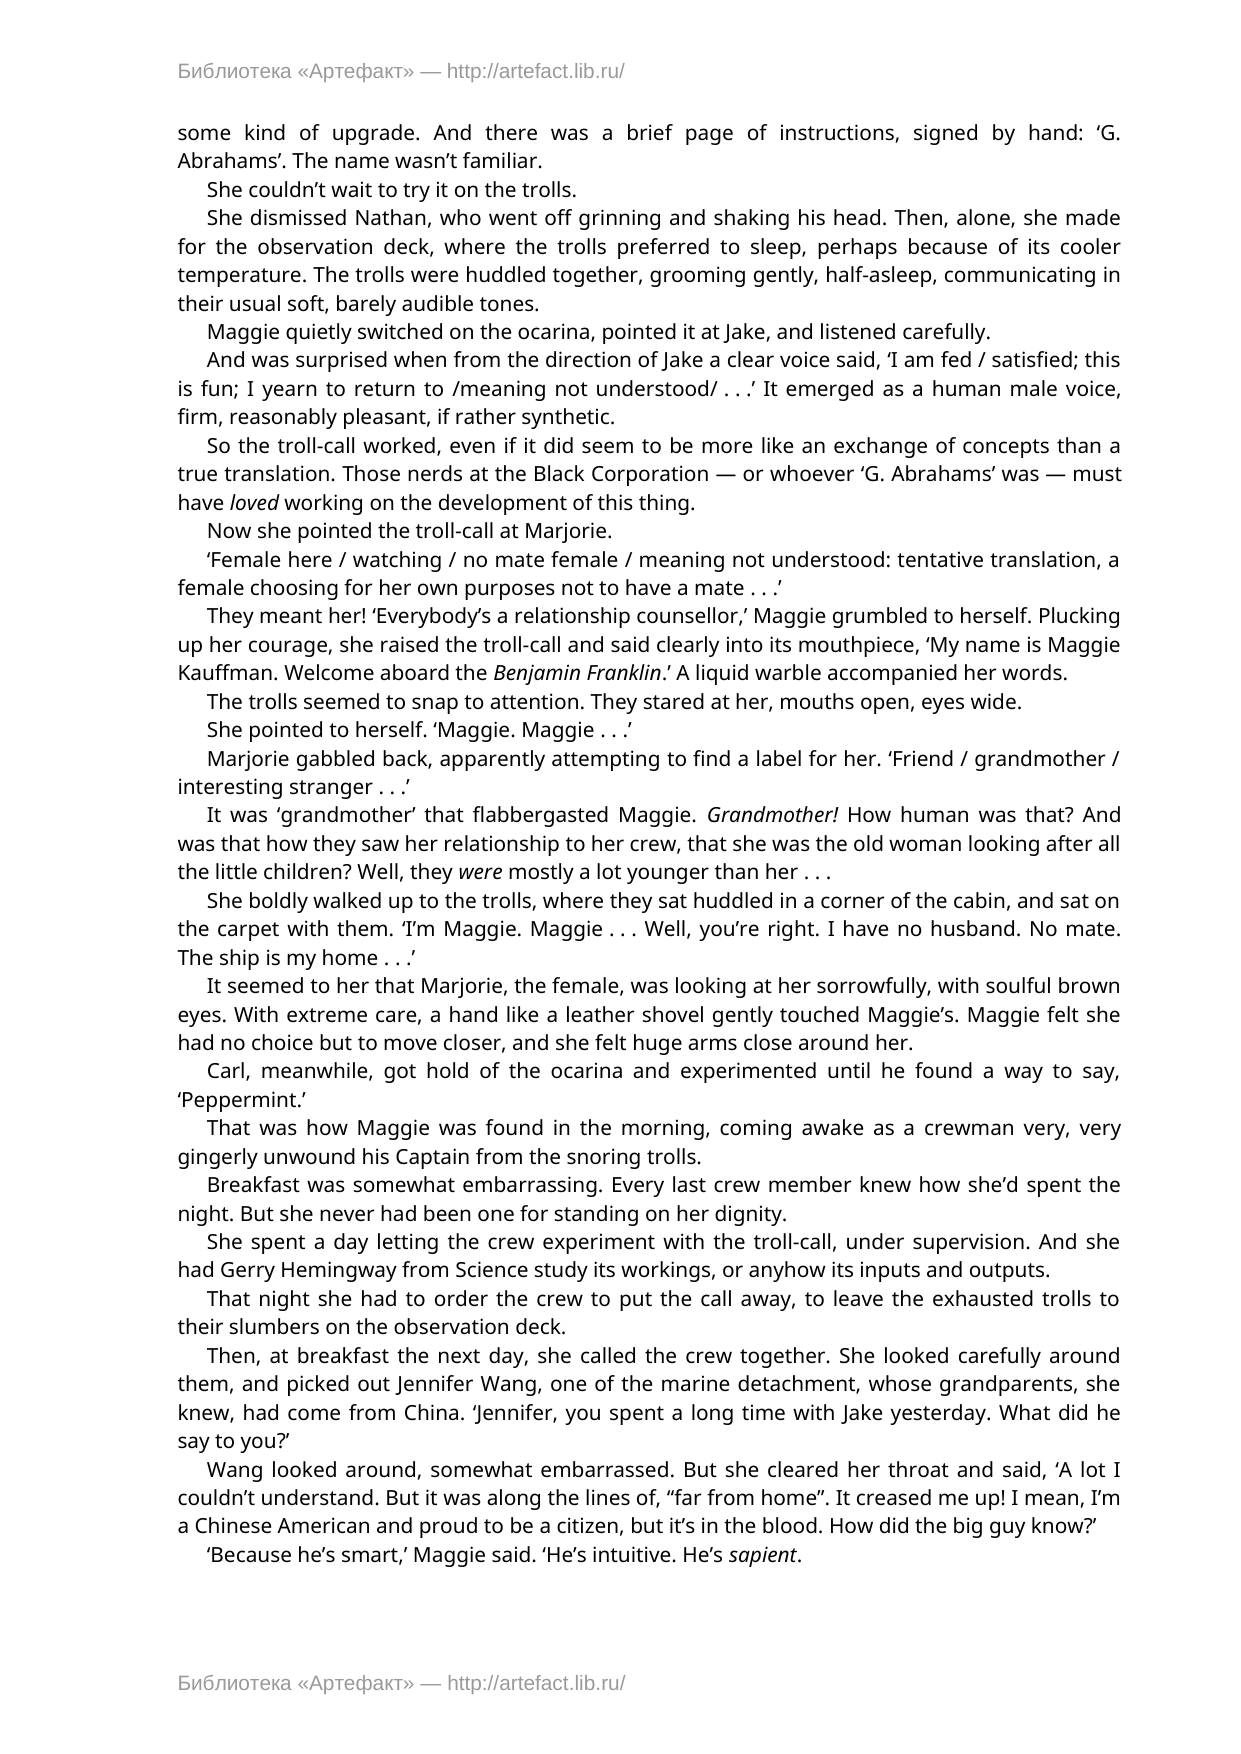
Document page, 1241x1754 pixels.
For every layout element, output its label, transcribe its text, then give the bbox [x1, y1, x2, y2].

text Maggie quietly switched on the ocarina, pointed it at Jake, and listened carefully. [177, 317, 1122, 346]
text Wang looked around, somewhat embarrassed. But she cleared her throat and said, ‘A lot I couldn’t understand. But it was along the lines of, “far from home”. It creased me up! I mean, I’m a Chinese American and proud to be a citizen, but it’s in the blood. How did the big guy know?’ [177, 1455, 1122, 1540]
text She boldly walked up to the trolls, where they sat huddled in a corner of the cabin, and sat on the carpet with them. ‘I’m Maggie. Maggie . . . Well, you’re right. I have no husband. No mate. The ship is my home . . .’ [177, 886, 1122, 971]
text ‘Female here / watching / no mate female / meaning not understood: tentative translation, a female choosing for her own purposes not to have a mate . . .’ [177, 545, 1122, 602]
text Carl, meanwhile, got hold of the ocarina and experimented until he found a way to say, ‘Peppermint.’ [177, 1057, 1122, 1113]
text So the troll-call worked, even if it did seem to be more like an exchange of concepts than a true translation. Those nerds at the Black Corporation — or whoever ‘G. Abrahams’ was — must have loved working on the development of this thing. [177, 431, 1122, 516]
text That was how Maggie was found in the morning, coming awake as a crewman very, very gingerly unwound his Captain from the snoring trolls. [177, 1113, 1122, 1170]
text They meant her! ‘Everybody’s a relationship counsellor,’ Maggie grumbled to herself. Plucking up her courage, she raised the troll-call and said clearly into its mouthpiece, ‘My name is Maggie Kauffman. Welcome aboard the Benjamin Franklin.’ A liquid warble accompanied her words. [177, 602, 1122, 687]
text Breakfast was somewhat embarrassing. Every last crew member knew how she’d spent the night. But she never had been one for standing on her dignity. [177, 1170, 1122, 1227]
text It seemed to her that Marjorie, the female, was looking at her sorrowfully, with soulful brown eyes. With extreme care, a hand like a leather shovel gently touched Maggie’s. Maggie felt she had no choice but to move closer, and she felt huge arms close around her. [177, 971, 1122, 1057]
text The trolls seemed to snap to attention. They stared at her, mouths open, eyes wide. [177, 687, 1122, 715]
text Marjorie gabbled back, apparently attempting to find a label for her. ‘Friend / grandmother / interesting stranger . . .’ [177, 744, 1122, 801]
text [177, 118, 1122, 175]
text And was surprised when from the direction of Jake a clear voice said, ‘I am fed / satisfied; this is fun; I yearn to return to /meaning not understood/ . . .’ It emerged as a human male voice, firm, reasonably pleasant, if rather synthetic. [177, 346, 1122, 431]
text She pointed to herself. ‘Maggie. Maggie . . .’ [177, 715, 1122, 744]
text She dismissed Nathan, who went off grinning and shaking his head. Then, alone, she made for the observation deck, where the trolls preferred to sleep, perhaps because of its cooler temperature. The trolls were huddled together, grooming gently, half-asleep, communicating in their usual soft, barely audible tones. [177, 203, 1122, 317]
text She spent a day letting the crew experiment with the troll-call, under supervision. And she had Gerry Hemingway from Science study its workings, or anyhow its inputs and outputs. [177, 1227, 1122, 1284]
text Now she pointed the troll-call at Marjorie. [177, 516, 1122, 545]
text Then, at breakfast the next day, she called the crew together. She looked carefully around them, and picked out Jennifer Wang, one of the marine detachment, whose grandparents, she knew, had come from China. ‘Jennifer, you spent a long time with Jake yesterday. What did he say to you?’ [177, 1341, 1122, 1455]
text ‘Because he’s smart,’ Maggie said. ‘He’s intuitive. He’s sapient. [177, 1540, 1122, 1568]
text She couldn’t wait to try it on the trolls. [177, 175, 1122, 203]
text It was ‘grandmother’ that flabbergasted Maggie. Grandmother! How human was that? And was that how they saw her relationship to her crew, that she was the old woman looking after all the little children? Well, they were mostly a lot younger than her . . . [177, 801, 1122, 886]
text That night she had to order the crew to put the call away, to leave the exhausted trolls to their slumbers on the observation deck. [177, 1284, 1122, 1341]
